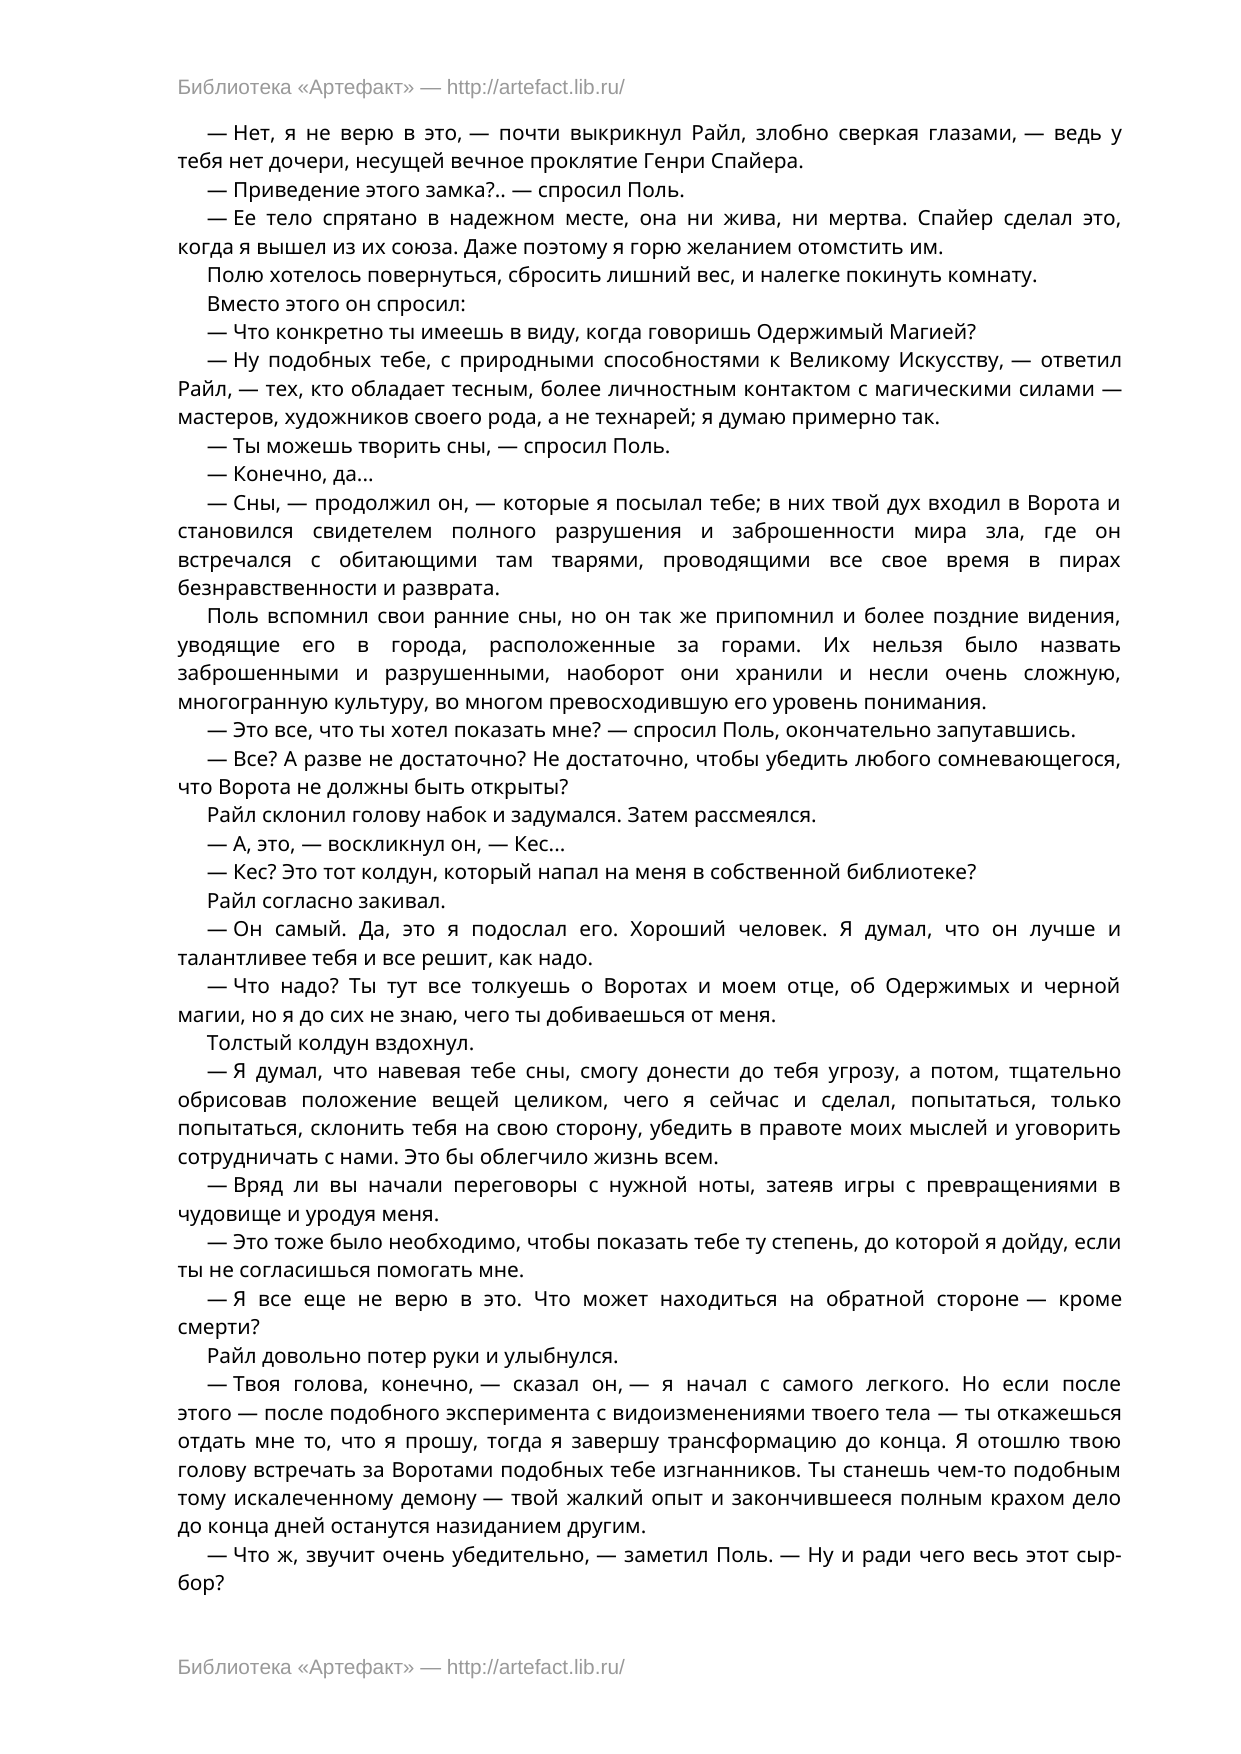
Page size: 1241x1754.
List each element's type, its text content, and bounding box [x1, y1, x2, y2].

text — Он самый. Да, это я подослал его. Хороший человек. Я думал, что он лучше и талантливее тебя и все решит, как надо. [177, 914, 1122, 971]
text — Сны, — продолжил он, — которые я посылал тебе; в них твой дух входил в Ворота и становился свидетелем полного разрушения и заброшенности мира зла, где он встречался с обитающими там тварями, проводящими все свое время в пирах безнравственности и разврата. [177, 488, 1122, 602]
text — Что конкретно ты имеешь в виду, когда говоришь Одержимый Магией? [177, 317, 1122, 346]
text — Что ж, звучит очень убедительно, — заметил Поль. — Ну и ради чего весь этот сыр-бор? [177, 1540, 1122, 1597]
text — Конечно, да... [177, 459, 1122, 488]
text — Кес? Это тот колдун, который напал на меня в собственной библиотеке? [177, 857, 1122, 886]
text — Ну подобных тебе, с природными способностями к Великому Искусству, — ответил Райл, — тех, кто обладает тесным, более личностным контактом с магическими силами — мастеров, художников своего рода, а не технарей; я думаю примерно так. [177, 346, 1122, 431]
text Толстый колдун вздохнул. [177, 1028, 1122, 1057]
text — Все? А разве не достаточно? Не достаточно, чтобы убедить любого сомневающегося, что Ворота не должны быть открыты? [177, 744, 1122, 801]
text — Ее тело спрятано в надежном месте, она ни жива, ни мертва. Спайер сделал это, когда я вышел из их союза. Даже поэтому я горю желанием отомстить им. [177, 203, 1122, 260]
text Райл согласно закивал. [177, 886, 1122, 914]
text Полю хотелось повернуться, сбросить лишний вес, и налегке покинуть комнату. [177, 260, 1122, 289]
text — Ты можешь творить сны, — спросил Поль. [177, 431, 1122, 459]
text — Это все, что ты хотел показать мне? — спросил Поль, окончательно запутавшись. [177, 715, 1122, 744]
text Вместо этого он спросил: [177, 289, 1122, 317]
text Райл довольно потер руки и улыбнулся. [177, 1341, 1122, 1369]
text — Я все еще не верю в это. Что может находиться на обратной стороне — кроме смерти? [177, 1284, 1122, 1341]
text — Твоя голова, конечно, — сказал он, — я начал с самого легкого. Но если после этого — после подобного эксперимента с видоизменениями твоего тела — ты откажешься отдать мне то, что я прошу, тогда я завершу трансформацию до конца. Я отошлю твою голову встречать за Воротами подобных тебе изгнанников. Ты станешь чем-то подобным тому искалеченному демону — твой жалкий опыт и закончившееся полным крахом дело до конца дней останутся назиданием другим. [177, 1369, 1122, 1540]
text — Вряд ли вы начали переговоры с нужной ноты, затеяв игры с превращениями в чудовище и уродуя меня. [177, 1170, 1122, 1227]
text — Это тоже было необходимо, чтобы показать тебе ту степень, до которой я дойду, если ты не согласишься помогать мне. [177, 1227, 1122, 1284]
text — Нет, я не верю в это, — почти выкрикнул Райл, злобно сверкая глазами, — ведь у тебя нет дочери, несущей вечное проклятие Генри Спайера. [177, 118, 1122, 175]
text — А, это, — воскликнул он, — Кес... [177, 829, 1122, 857]
text — Я думал, что навевая тебе сны, смогу донести до тебя угрозу, а потом, тщательно обрисовав положение вещей целиком, чего я сейчас и сделал, попытаться, только попытаться, склонить тебя на свою сторону, убедить в правоте моих мыслей и уговорить сотрудничать с нами. Это бы облегчило жизнь всем. [177, 1057, 1122, 1170]
text Поль вспомнил свои ранние сны, но он так же припомнил и более поздние видения, уводящие его в города, расположенные за горами. Их нельзя было назвать заброшенными и разрушенными, наоборот они хранили и несли очень сложную, многогранную культуру, во многом превосходившую его уровень понимания. [177, 602, 1122, 715]
text Райл склонил голову набок и задумался. Затем рассмеялся. [177, 801, 1122, 829]
text — Приведение этого замка?.. — спросил Поль. [177, 175, 1122, 203]
text — Что надо? Ты тут все толкуешь о Воротах и моем отце, об Одержимых и черной магии, но я до сих не знаю, чего ты добиваешься от меня. [177, 971, 1122, 1028]
